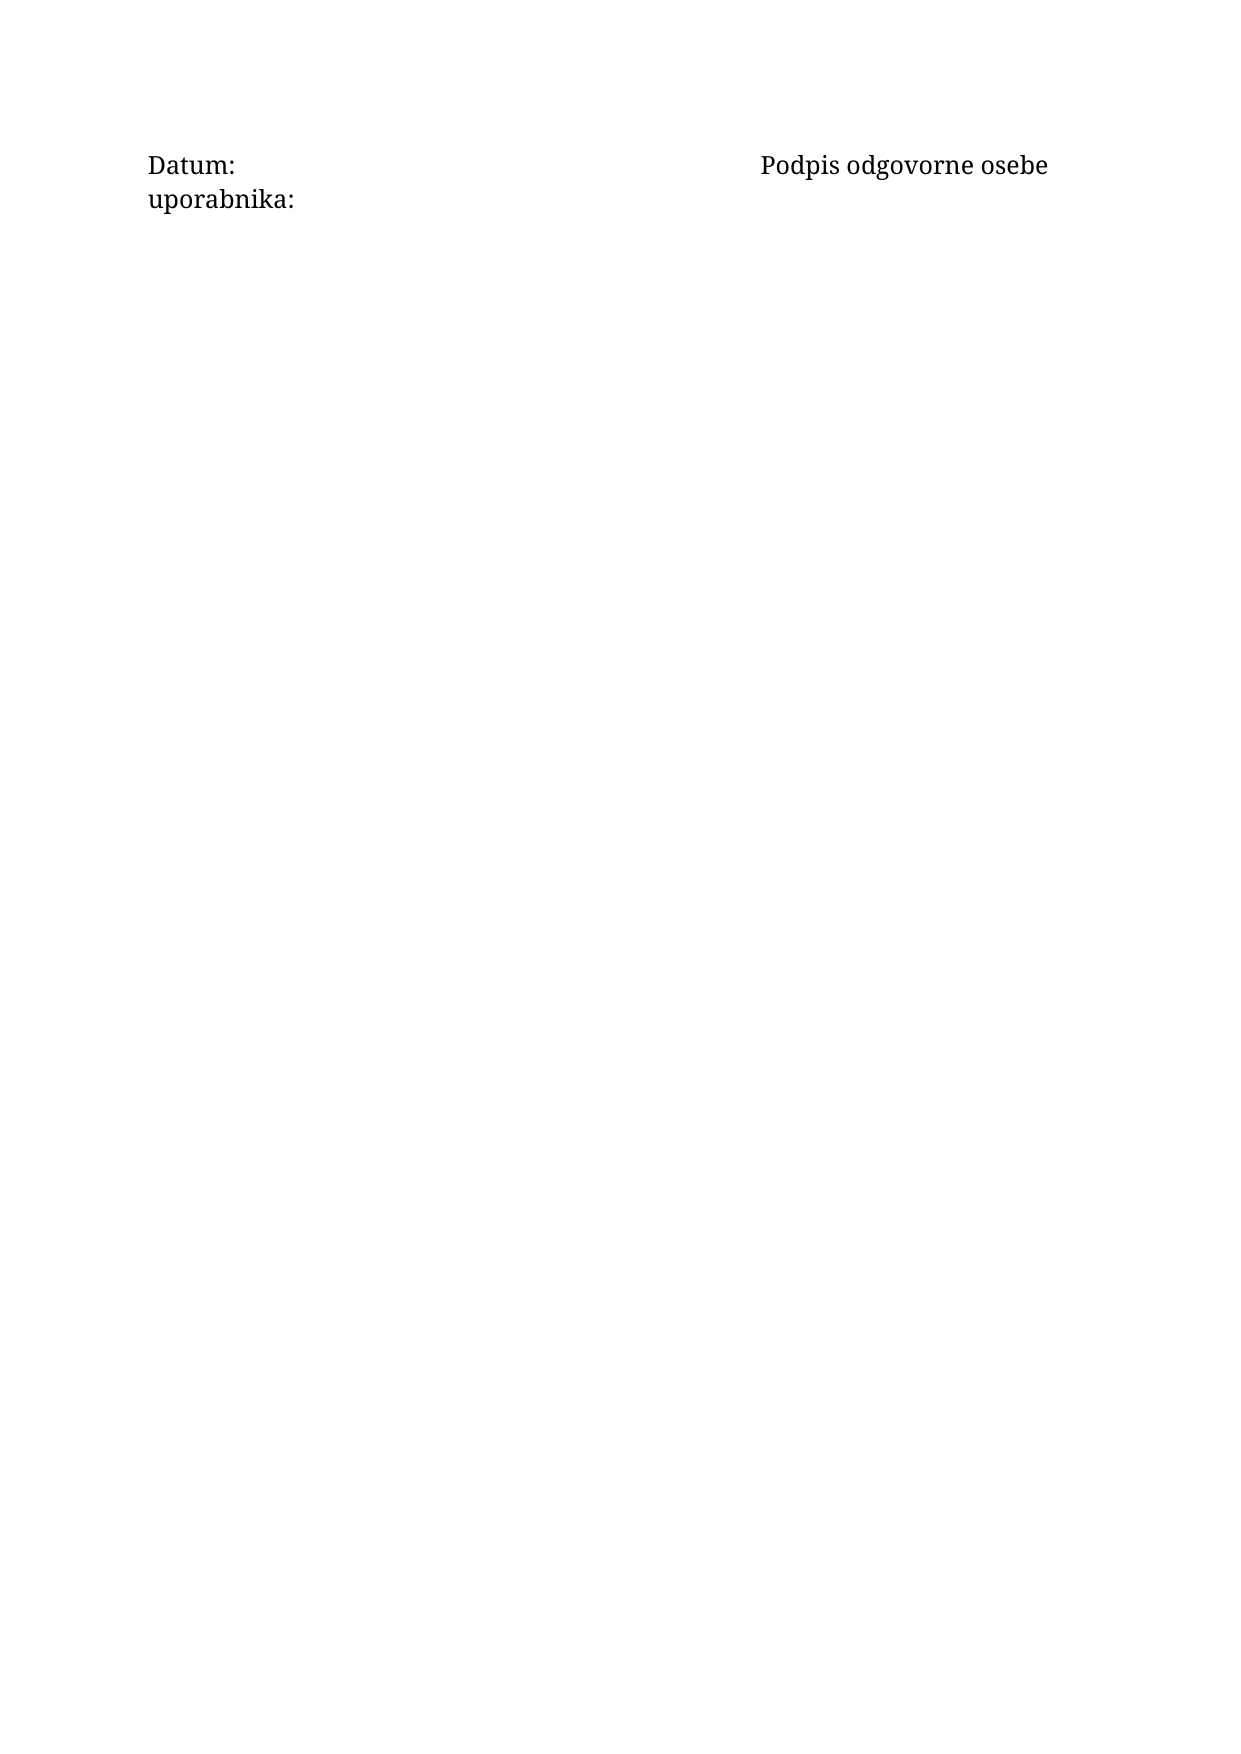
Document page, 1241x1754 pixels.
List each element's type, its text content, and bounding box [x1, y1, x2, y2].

text Datum: Podpis odgovorne osebe uporabnika: [148, 148, 1093, 216]
